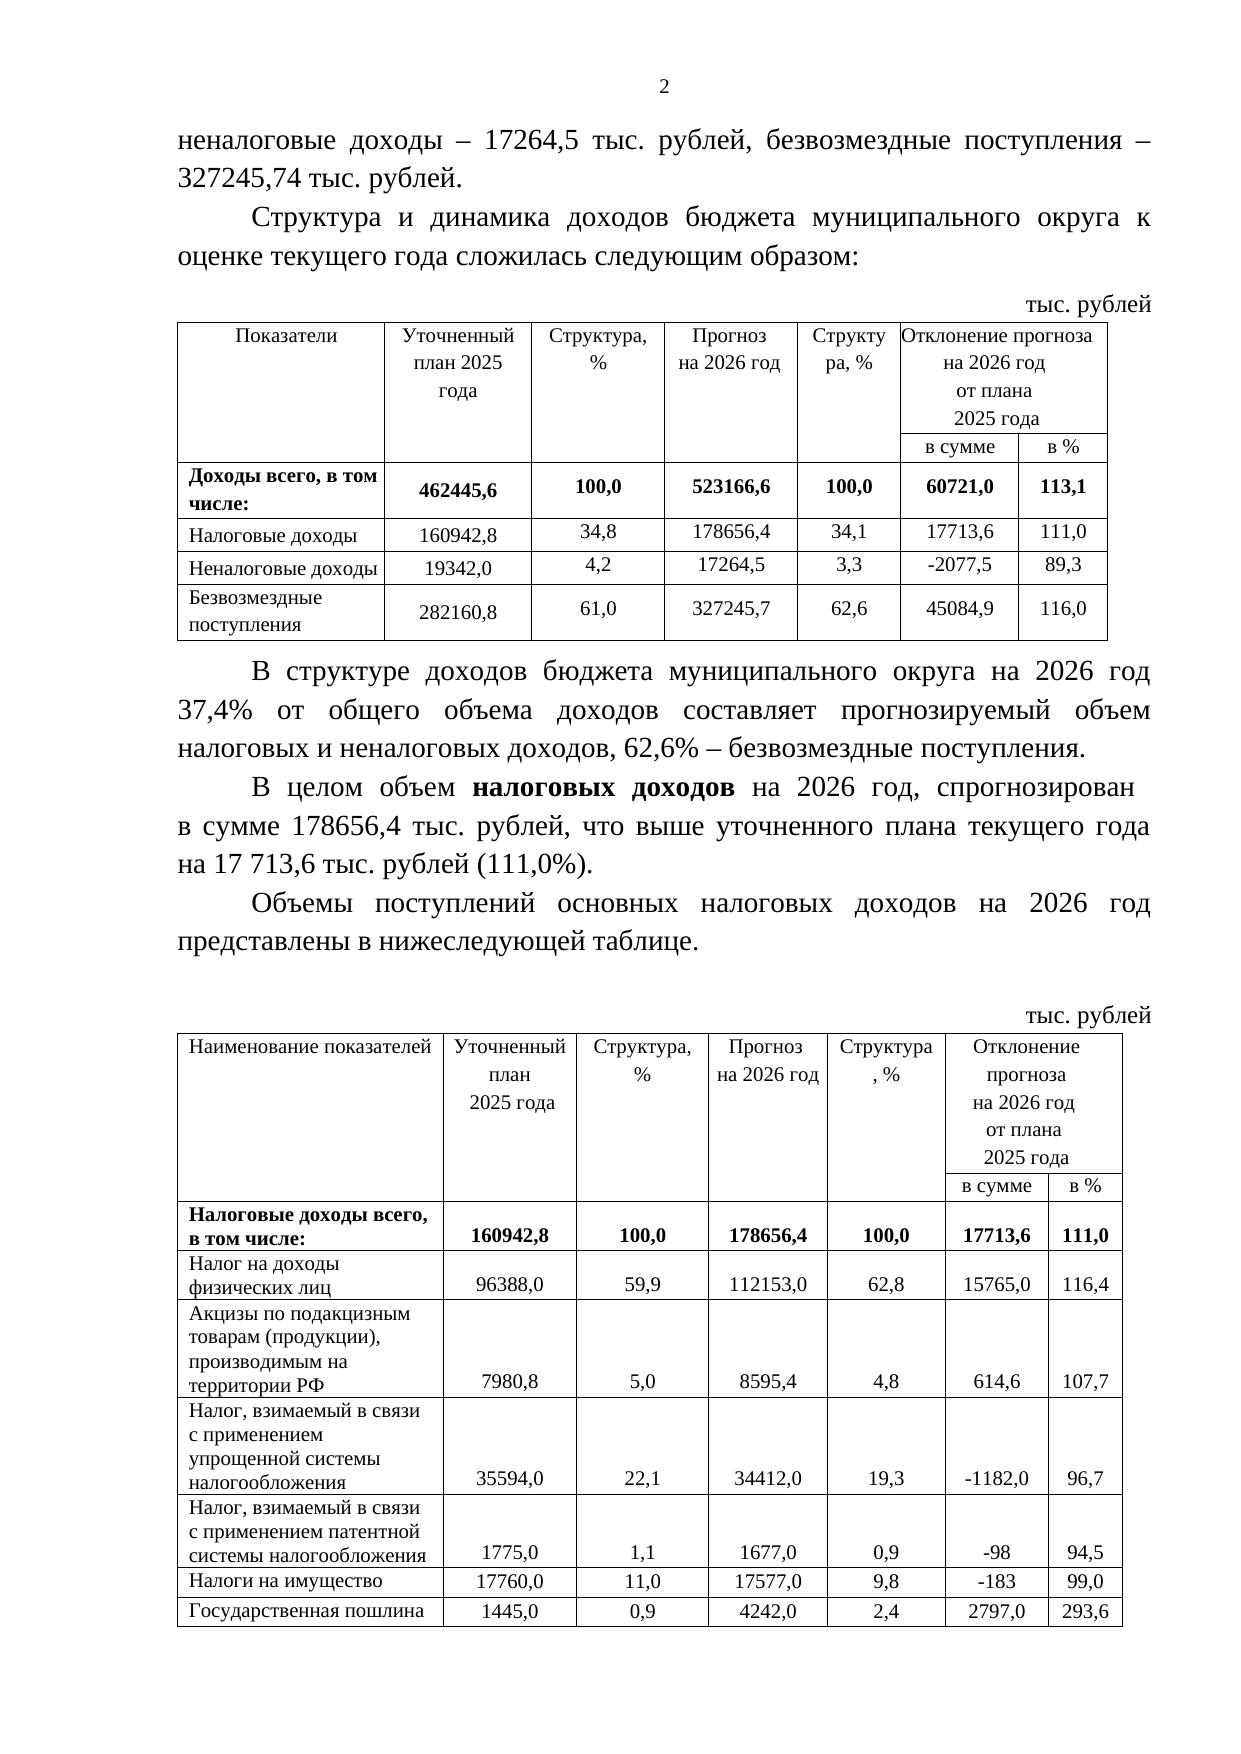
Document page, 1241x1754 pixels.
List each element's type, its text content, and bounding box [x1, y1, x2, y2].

table_cell 59,9 [577, 1251, 708, 1299]
table_cell 116,4 [1049, 1251, 1122, 1299]
table_cell 19342,0 [385, 552, 531, 584]
title тыс. рублей [177, 289, 1152, 317]
table_cell Налоги на имущество [178, 1568, 443, 1597]
table_cell 523166,6 [665, 463, 797, 518]
table_cell 34,1 [798, 519, 900, 551]
table_header Структура, % [577, 1034, 708, 1201]
table_header Структура, % [798, 323, 900, 462]
table_header Показатели [178, 323, 384, 462]
table_cell 89,3 [1019, 552, 1107, 584]
table_header Наименование показателей [178, 1034, 443, 1201]
table_cell 11,0 [577, 1568, 708, 1597]
table_cell 61,0 [532, 585, 664, 640]
table_cell 112153,0 [709, 1251, 827, 1299]
table_cell 96,7 [1049, 1398, 1122, 1494]
table_cell -1182,0 [946, 1398, 1048, 1494]
table_cell 293,6 [1049, 1598, 1122, 1626]
table_cell 17577,0 [709, 1568, 827, 1597]
table_cell 19,3 [828, 1398, 945, 1494]
table_cell 2,4 [828, 1598, 945, 1626]
table_cell 1445,0 [444, 1598, 576, 1626]
table_cell -98 [946, 1495, 1048, 1567]
text В целом объем налоговых доходов на 2026 год, спрогнозирован в сумме 178656,4 тыс. рублей, что выше уточненного плана текущего года на 17 713,6 тыс. рублей (111,0%). [177, 769, 1152, 880]
table_cell 116,0 [1019, 585, 1107, 640]
table_cell 327245,7 [665, 585, 797, 640]
table_cell 35594,0 [444, 1398, 576, 1494]
table_cell в сумме [901, 434, 1018, 462]
table_cell 17264,5 [665, 552, 797, 584]
table_cell в % [1049, 1174, 1122, 1201]
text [177, 122, 1152, 194]
table_cell 34412,0 [709, 1398, 827, 1494]
table_header Отклонение прогноза на 2026 год от плана 2025 года [946, 1034, 1122, 1172]
table_cell 282160,8 [385, 585, 531, 640]
table_cell в сумме [946, 1174, 1048, 1201]
table_cell 15765,0 [946, 1251, 1048, 1299]
table_cell 100,0 [577, 1202, 708, 1250]
table_cell 1677,0 [709, 1495, 827, 1567]
table_cell -183 [946, 1568, 1048, 1597]
table_cell Доходы всего, в том числе: [178, 463, 384, 518]
table_header Уточненный план 2025 года [444, 1034, 576, 1201]
table_cell 9,8 [828, 1568, 945, 1597]
table_header Прогноз на 2026 год [665, 323, 797, 462]
table_cell 0,9 [828, 1495, 945, 1567]
table_cell 62,6 [798, 585, 900, 640]
table_cell -2077,5 [901, 552, 1018, 584]
table_cell Налог на доходы физических лиц [178, 1251, 443, 1299]
table_cell Налоговые доходы [178, 519, 384, 551]
table_cell 0,9 [577, 1598, 708, 1626]
table_cell Безвозмездные поступления [178, 585, 384, 640]
table_cell 4,8 [828, 1300, 945, 1397]
text тыс. рублей [894, 1000, 1152, 1029]
table_cell Налоговые доходы всего, в том числе: [178, 1202, 443, 1250]
table_cell 113,1 [1019, 463, 1107, 518]
table_cell 4242,0 [709, 1598, 827, 1626]
text Структура и динамика доходов бюджета муниципального округа к оценке текущего года сложилась следующим образом: [177, 199, 1152, 271]
table_cell 1,1 [577, 1495, 708, 1567]
table_cell 8595,4 [709, 1300, 827, 1397]
table_header Структура, % [532, 323, 664, 462]
table_cell 7980,8 [444, 1300, 576, 1397]
table_cell Акцизы по подакцизным товарам (продукции), производимым на территории РФ [178, 1300, 443, 1397]
table_cell 45084,9 [901, 585, 1018, 640]
table_cell 34,8 [532, 519, 664, 551]
table_cell 62,8 [828, 1251, 945, 1299]
table_cell в % [1019, 434, 1107, 462]
table_cell 100,0 [798, 463, 900, 518]
text В структуре доходов бюджета муниципального округа на 2026 год 37,4% от общего объема доходов составляет прогнозируемый объем налоговых и неналоговых доходов, 62,6% – безвозмездные поступления. [177, 653, 1152, 764]
table_cell 160942,8 [444, 1202, 576, 1250]
table_header Прогноз на 2026 год [709, 1034, 827, 1201]
table_cell 99,0 [1049, 1568, 1122, 1597]
table_cell Налог, взимаемый в связи с применением патентной системы налогообложения [178, 1495, 443, 1567]
table_cell 160942,8 [385, 519, 531, 551]
table_cell 2797,0 [946, 1598, 1048, 1626]
table_cell 100,0 [532, 463, 664, 518]
table_cell 178656,4 [709, 1202, 827, 1250]
table_cell 107,7 [1049, 1300, 1122, 1397]
table_cell 100,0 [828, 1202, 945, 1250]
table_cell 178656,4 [665, 519, 797, 551]
table_header Структура, % [828, 1034, 945, 1201]
table_cell Налог, взимаемый в связи с применением упрощенной системы налогообложения [178, 1398, 443, 1494]
table_cell 60721,0 [901, 463, 1018, 518]
table_cell 462445,6 [385, 463, 531, 518]
table_cell Неналоговые доходы [178, 552, 384, 584]
table_cell Государственная пошлина [178, 1598, 443, 1626]
table_cell 22,1 [577, 1398, 708, 1494]
table_cell 17713,6 [901, 519, 1018, 551]
table_cell 614,6 [946, 1300, 1048, 1397]
table_header Отклонение прогноза на 2026 год от плана 2025 года [901, 323, 1107, 433]
table_cell 111,0 [1049, 1202, 1122, 1250]
table_cell 94,5 [1049, 1495, 1122, 1567]
text Объемы поступлений основных налоговых доходов на 2026 год представлены в нижеследующей таблице. [177, 885, 1152, 957]
table_cell 4,2 [532, 552, 664, 584]
table_cell 17760,0 [444, 1568, 576, 1597]
table_header Уточненный план 2025 года [385, 323, 531, 462]
table_cell 111,0 [1019, 519, 1107, 551]
table_cell 1775,0 [444, 1495, 576, 1567]
table_cell 96388,0 [444, 1251, 576, 1299]
table_cell 5,0 [577, 1300, 708, 1397]
table_cell 17713,6 [946, 1202, 1048, 1250]
table_cell 3,3 [798, 552, 900, 584]
